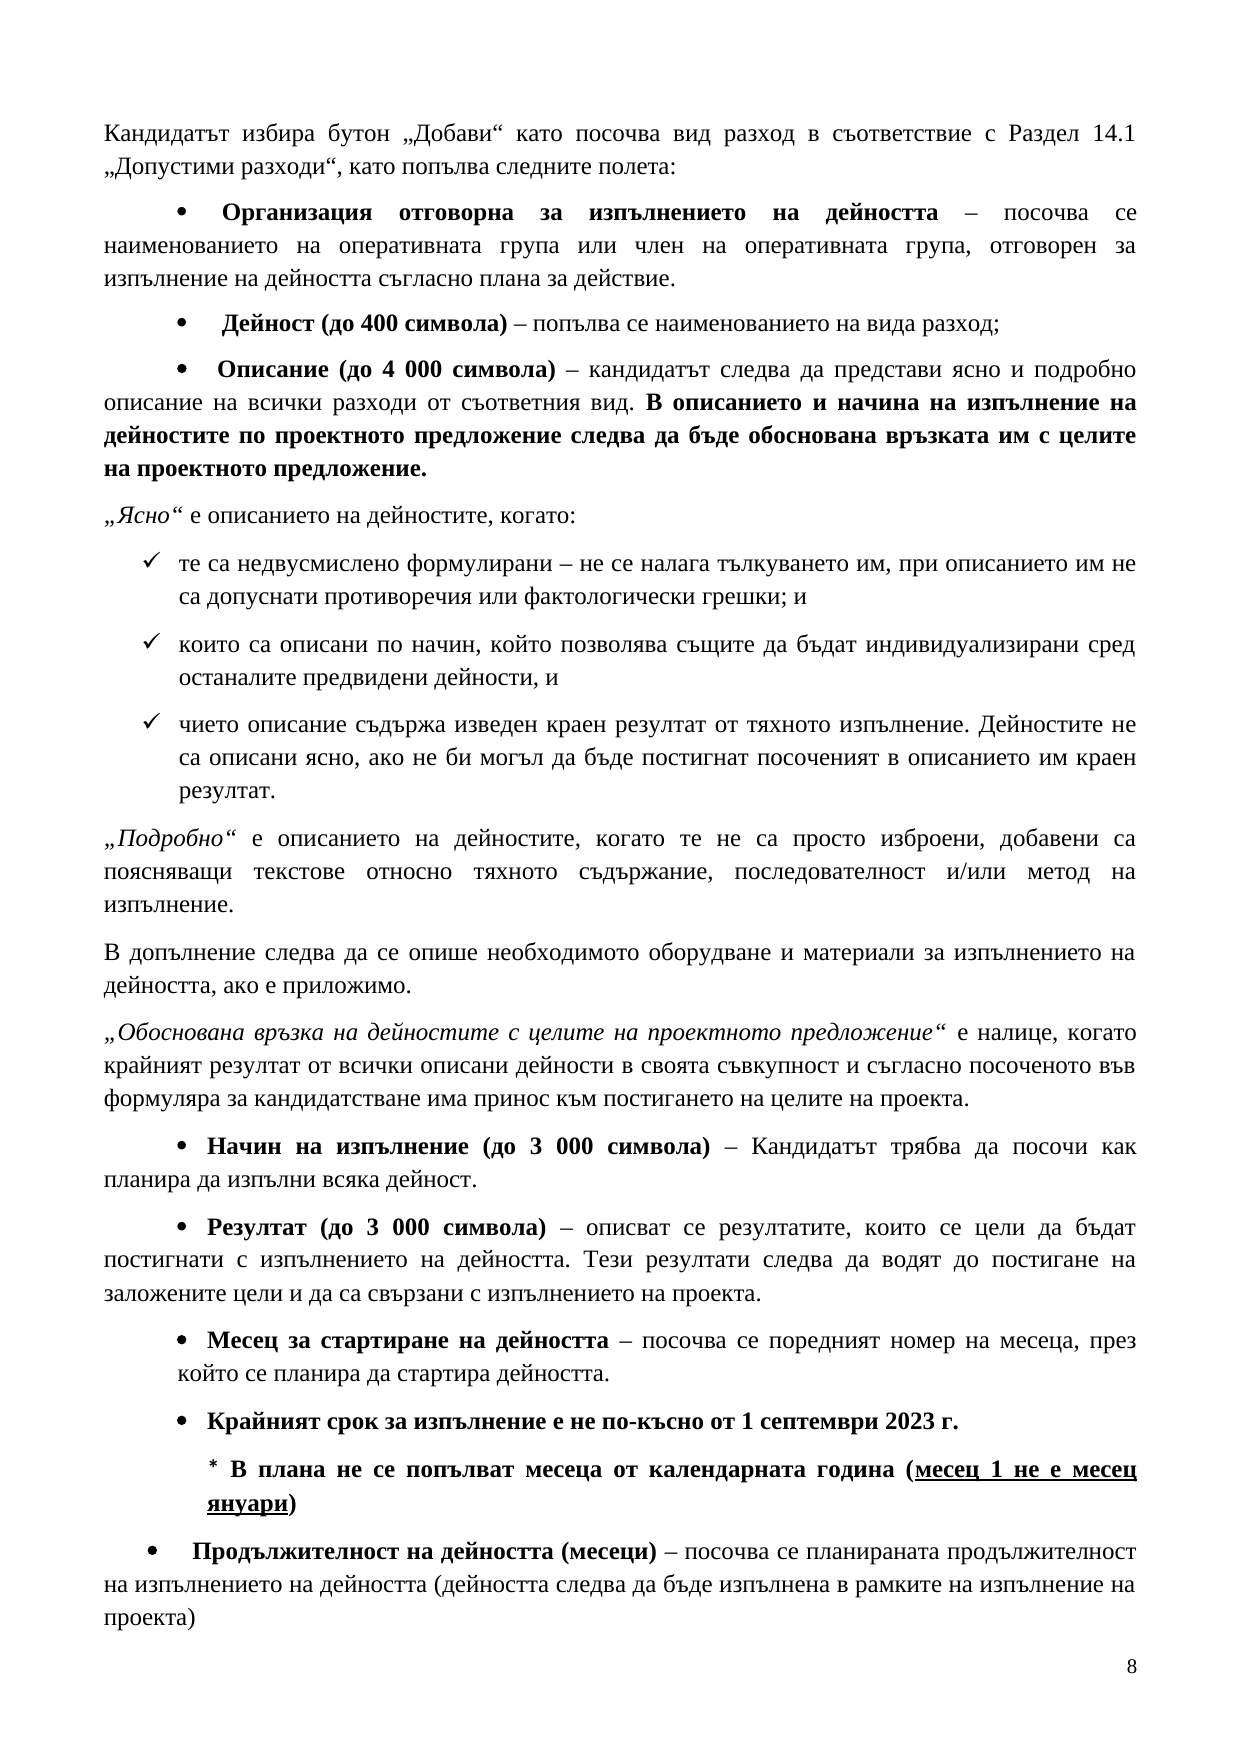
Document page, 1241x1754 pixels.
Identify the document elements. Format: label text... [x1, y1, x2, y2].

text Кандидатът избира бутон „Добави“ като посочва вид разход в съответствие с Раздел 14.1 „Допустими разходи“, като попълва следните полета: [103, 118, 1137, 180]
text „Ясно“ е описанието на дейностите, когато: [103, 501, 1137, 529]
list Дейност (до 400 символа) – попълва се наименованието на вида разход; [177, 308, 1137, 337]
list чието описание съдържа изведен краен резултат от тяхното изпълнение. Дейностите не са описани ясно, ако не би могъл да бъде постигнат посоченият в описанието им краен резултат. [141, 709, 1137, 804]
text „Обоснована връзка на дейностите с целите на проектното предложение“ е налице, когато крайният резултат от всички описани дейности в своята съвкупност и съгласно посоченото във формуляра за кандидатстване има принос към постигането на целите на проекта. [103, 1017, 1137, 1112]
list Резултат (до 3 000 символа) – описват се резултатите, които се цели да бъдат постигнати с изпълнението на дейността. Тези резултати следва да водят до постигане на заложените цели и да са свързани с изпълнението на проекта. [103, 1212, 1137, 1306]
text „Подробно“ е описанието на дейностите, когато те не са просто изброени, добавени са поясняващи текстове относно тяхното съдържание, последователност и/или метод на изпълнение. [103, 823, 1137, 918]
text * В плана не се попълват месеца от календарната година (месец 1 не е месец януари) [207, 1453, 1137, 1517]
list Описание (до 4 000 символа) – кандидатът следва да представи ясно и подробно описание на всички разходи от съответния вид. В описанието и начина на изпълнение на дейностите по проектното предложение следва да бъде обоснована връзката им с целите на проектното предложение. [103, 354, 1137, 482]
list Крайният срок за изпълнение е не по-късно от 1 септември 2023 г. [177, 1406, 1137, 1434]
list Организация отговорна за изпълнението на дейността – посочва се наименованието на оперативната група или член на оперативната група, отговорен за изпълнение на дейността съгласно плана за действие. [103, 197, 1137, 292]
list Начин на изпълнение (до 3 000 символа) – Кандидатът трябва да посочи как планира да изпълни всяка дейност. [103, 1131, 1137, 1193]
list Месец за стартиране на дейността – посочва се поредният номер на месеца, през който се планира да стартира дейността. [177, 1325, 1137, 1387]
list Продължителност на дейността (месеци) – посочва се планираната продължителност на изпълнението на дейността (дейността следва да бъде изпълнена в рамките на изпълнение на проекта) [103, 1536, 1137, 1631]
list които са описани по начин, който позволява същите да бъдат индивидуализирани сред останалите предвидени дейности, и [141, 629, 1137, 691]
text В допълнение следва да се опише необходимото оборудване и материали за изпълнението на дейността, ако е приложимо. [103, 937, 1137, 998]
list те са недвусмислено формулирани – не се налага тълкуването им, при описанието им не са допуснати противоречия или фактологически грешки; и [141, 548, 1137, 610]
